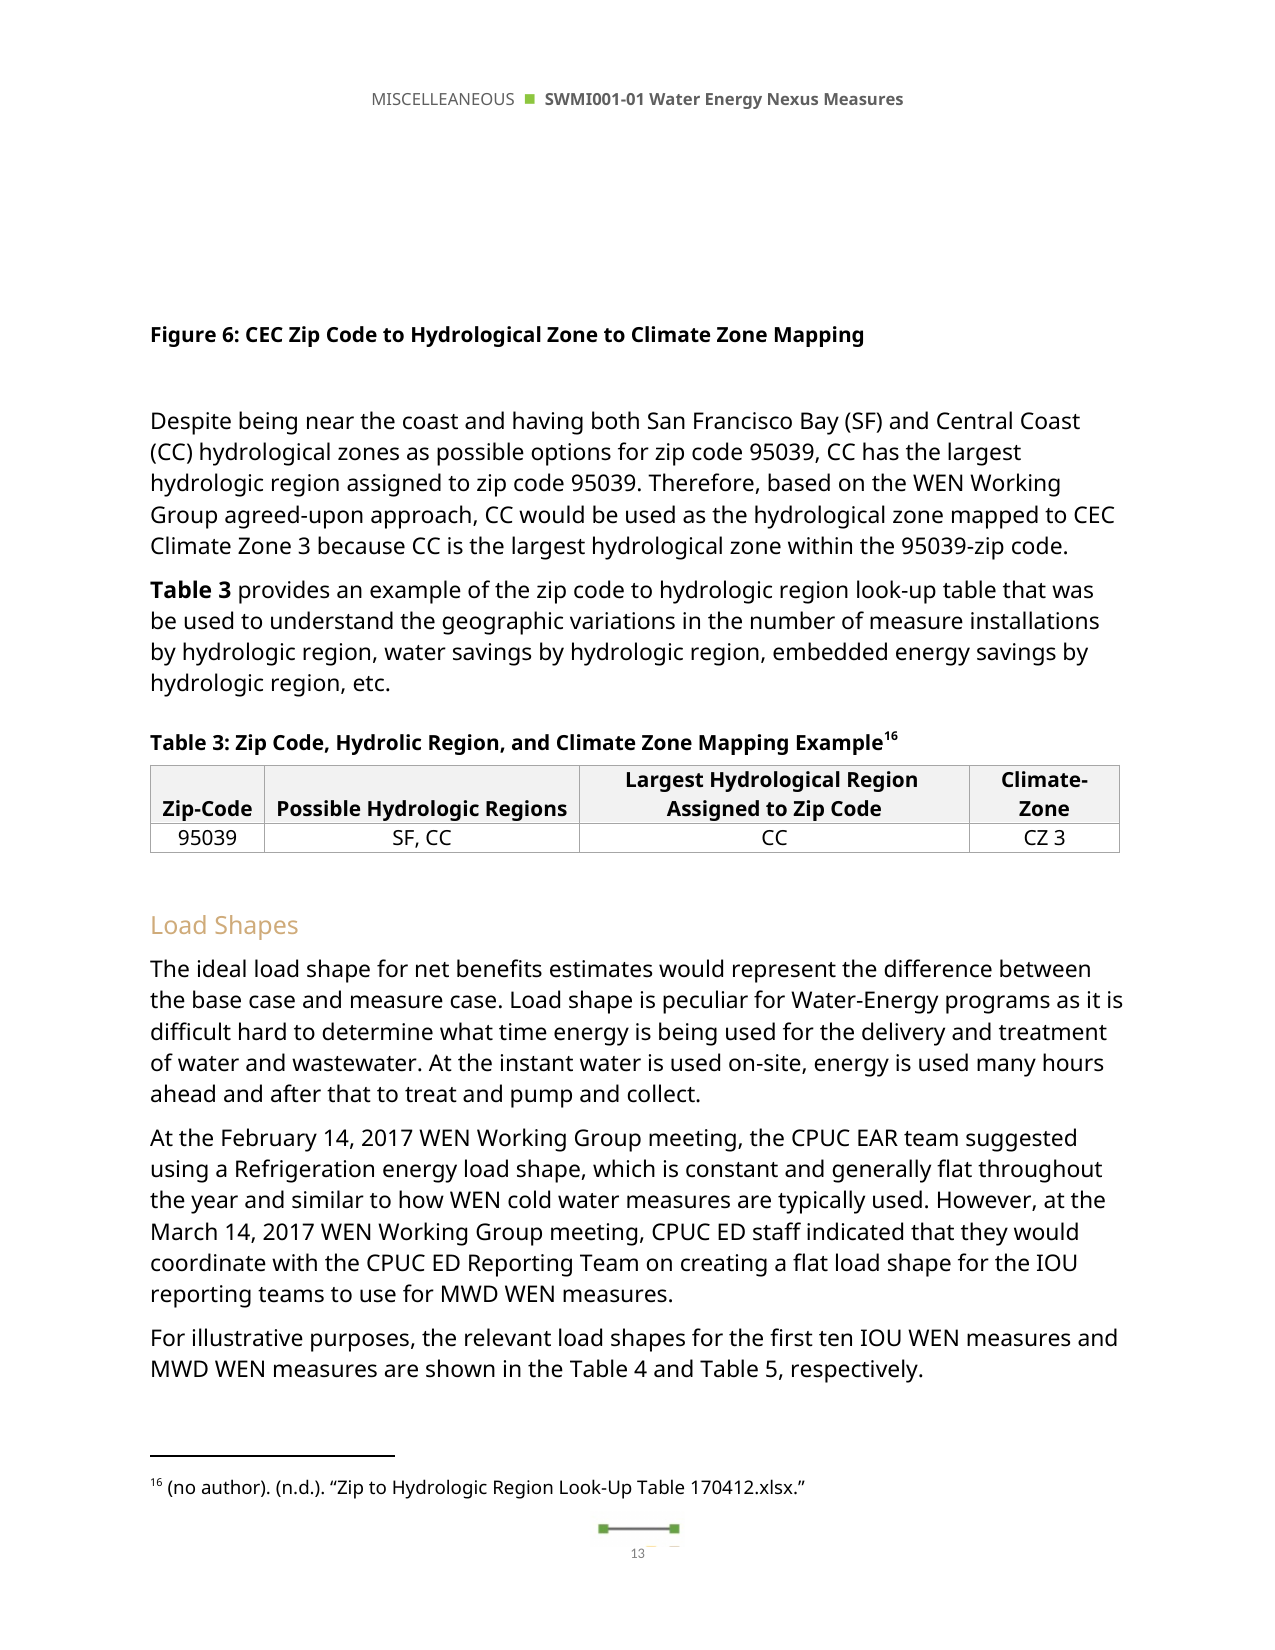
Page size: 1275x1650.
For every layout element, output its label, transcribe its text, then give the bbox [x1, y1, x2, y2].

table_cell CC [580, 824, 969, 852]
text The ideal load shape for net benefits estimates would represent the difference between the base case and measure case. Load shape is peculiar for Water-Energy programs as it is difficult hard to determine what time energy is being used for the delivery and treatment of water and wastewater. At the instant water is used on-site, energy is used many hours ahead and after that to treat and pump and collect. [150, 953, 1125, 1109]
text Figure 6: CEC Zip Code to Hydrological Zone to Climate Zone Mapping [150, 320, 1125, 348]
text For illustrative purposes, the relevant load shapes for the first ten IOU WEN measures and MWD WEN measures are shown in the Table 4 and Table 5, respectively. [150, 1322, 1125, 1384]
subtitle Load Shapes [150, 909, 1125, 940]
table_cell CZ 3 [970, 824, 1119, 852]
text Table 3: Zip Code, Hydrolic Region, and Climate Zone Mapping Example [150, 728, 1125, 756]
table_cell SF, CC [265, 824, 579, 852]
picture [589, 1512, 684, 1547]
text At the February 14, 2017 WEN Working Group meeting, the CPUC EAR team suggested using a Refrigeration energy load shape, which is constant and generally flat throughout the year and similar to how WEN cold water measures are typically used. However, at the March 14, 2017 WEN Working Group meeting, CPUC ED staff indicated that they would coordinate with the CPUC ED Reporting Team on creating a flat load shape for the IOU reporting teams to use for MWD WEN measures. [150, 1122, 1125, 1309]
table_header Climate-Zone [970, 766, 1119, 822]
table_header Zip-Code [151, 766, 264, 822]
text Despite being near the coast and having both San Francisco Bay (SF) and Central Coast (CC) hydrological zones as possible options for zip code 95039, CC has the largest hydrologic region assigned to zip code 95039. Therefore, based on the WEN Working Group agreed-upon approach, CC would be used as the hydrological zone mapped to CEC Climate Zone 3 because CC is the largest hydrological zone within the 95039-zip code. [150, 405, 1125, 561]
table_header Possible Hydrologic Regions [265, 766, 579, 822]
text Table 3 provides an example of the zip code to hydrologic region look-up table that was be used to understand the geographic variations in the number of measure installations by hydrologic region, water savings by hydrologic region, embedded energy savings by hydrologic region, etc. [150, 573, 1125, 698]
table_header Largest Hydrological Region Assigned to Zip Code [580, 766, 969, 822]
table_cell 95039 [151, 824, 264, 852]
